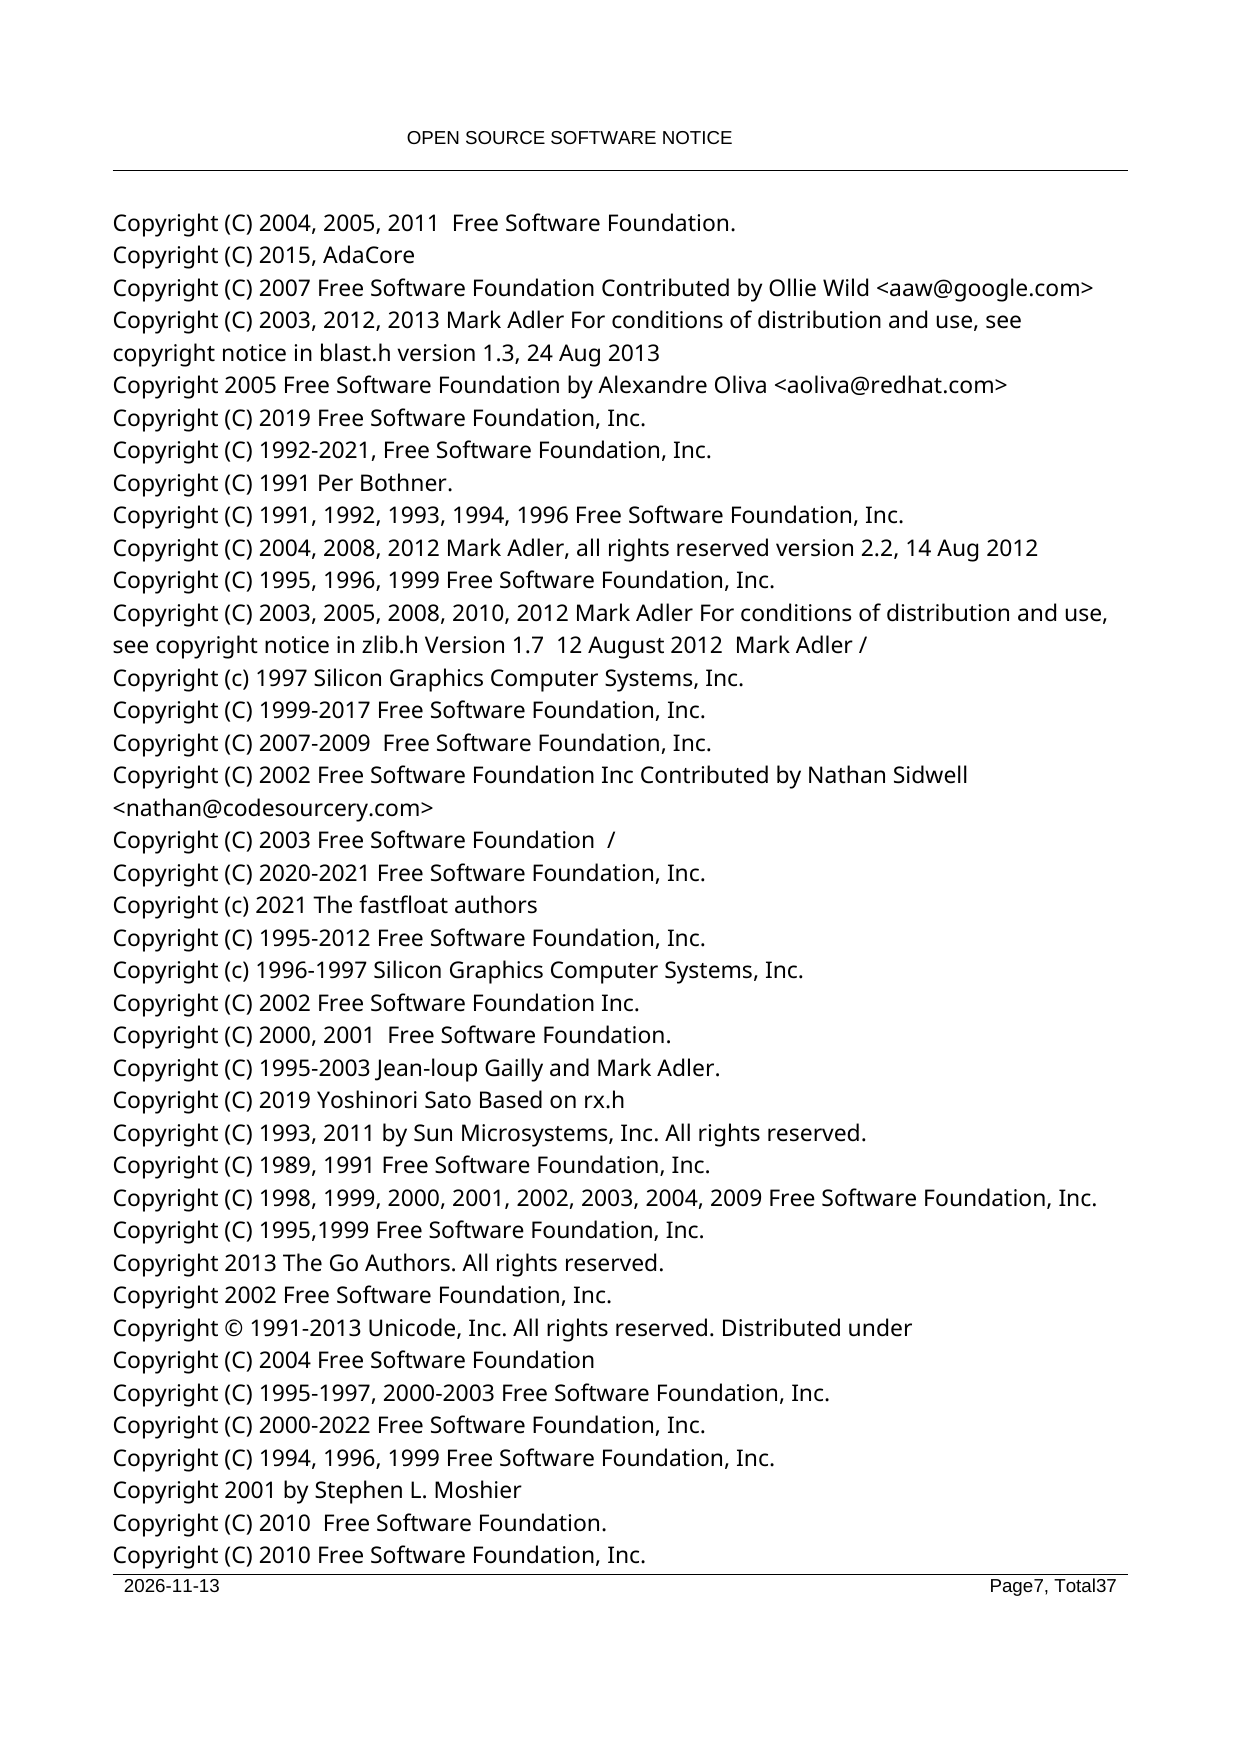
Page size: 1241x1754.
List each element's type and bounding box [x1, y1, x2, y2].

text [112, 206, 1128, 1571]
